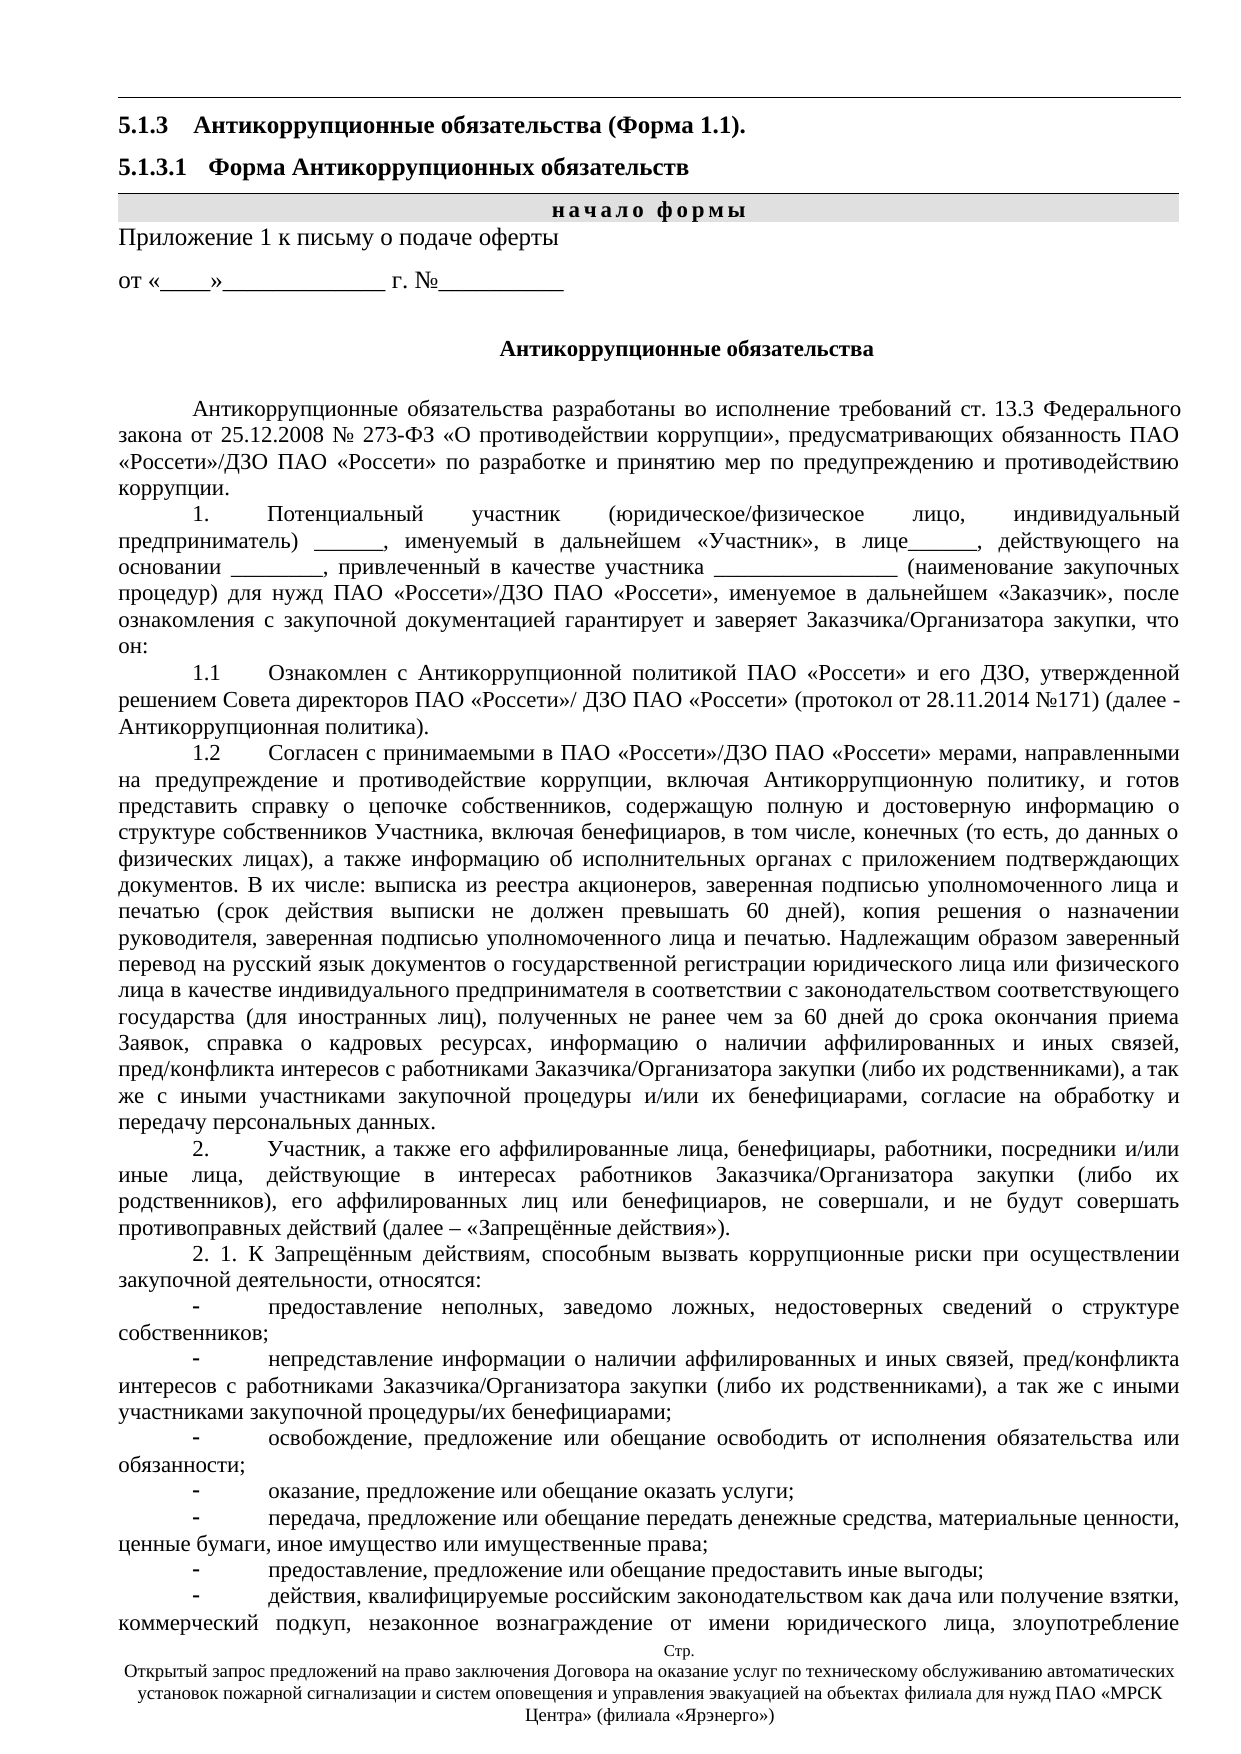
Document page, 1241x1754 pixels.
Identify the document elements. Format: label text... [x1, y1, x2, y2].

text 2. 1. К Запрещённым действиям, способным вызвать коррупционные риски при осуществлении закупочной деятельности, относятся: [118, 1240, 1181, 1293]
text 1.1 Ознакомлен с Антикоррупционной политикой ПАО «Россети» и его ДЗО, утвержденной решением Совета директоров ПАО «Россети»/ ДЗО ПАО «Россети» (протокол от 28.11.2014 №171) (далее - Антикоррупционная политика). [118, 658, 1181, 739]
text от «____»_____________ г. №__________ [118, 266, 1181, 294]
text Антикоррупционные обязательства [118, 335, 1181, 361]
list Участник, а также его аффилированные лица, бенефициары, работники, посредники и/или иные лица, действующие в интересах работников Заказчика/Организатора закупки (либо их родственников), его аффилированных лиц или бенефициаров, не совершали, и не будут совершать противоправных действий (далее – «Запрещённые действия»). [118, 1134, 1181, 1240]
text Антикоррупционные обязательства разработаны во исполнение требований ст. 13.3 Федерального закона от 25.12.2008 № 273-ФЗ «О противодействии коррупции», предусматривающих обязанность ПАО «Россети»/ДЗО ПАО «Россети» по разработке и принятию мер по предупреждению и противодействию коррупции. [118, 395, 1181, 500]
subtitle Форма Антикоррупционных обязательств [118, 152, 1181, 181]
list освобождение, предложение или обещание освободить от исполнения обязательства или обязанности; [118, 1424, 1181, 1477]
list непредставление информации о наличии аффилированных и иных связей, пред/конфликта интересов с работниками Заказчика/Организатора закупки (либо их родственниками), а так же с иными участниками закупочной процедуры/их бенефициарами; [118, 1345, 1181, 1424]
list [118, 1583, 1181, 1635]
list передача, предложение или обещание передать денежные средства, материальные ценности, ценные бумаги, иное имущество или имущественные права; [118, 1503, 1181, 1556]
subtitle Антикоррупционные обязательства (Форма 1.1). [118, 111, 1181, 139]
list предоставление, предложение или обещание предоставить иные выгоды; [118, 1556, 1181, 1583]
list оказание, предложение или обещание оказать услуги; [118, 1477, 1181, 1503]
text начало формы [118, 194, 1179, 222]
list Потенциальный участник (юридическое/физическое лицо, индивидуальный предприниматель) ______, именуемый в дальнейшем «Участник», в лице______, действующего на основании ________, привлеченный в качестве участника ________________ (наименование закупочных процедур) для нужд ПАО «Россети»/ДЗО ПАО «Россети», именуемое в дальнейшем «Заказчик», после ознакомления с закупочной документацией гарантирует и заверяет Заказчика/Организатора закупки, что он: [118, 500, 1181, 658]
list Согласен с принимаемыми в ПАО «Россети»/ДЗО ПАО «Россети» мерами, направленными на предупреждение и противодействие коррупции, включая Антикоррупционную политику, и готов представить справку о цепочке собственников, содержащую полную и достоверную информацию о структуре собственников Участника, включая бенефициаров, в том числе, конечных (то есть, до данных о физических лицах), а также информацию об исполнительных органах с приложением подтверждающих документов. В их числе: выписка из реестра акционеров, заверенная подписью уполномоченного лица и печатью (срок действия выписки не должен превышать 60 дней), копия решения о назначении руководителя, заверенная подписью уполномоченного лица и печатью. Надлежащим образом заверенный перевод на русский язык документов о государственной регистрации юридического лица или физического лица в качестве индивидуального предпринимателя в соответствии с законодательством соответствующего государства (для иностранных лиц), полученных не ранее чем за 60 дней до срока окончания приема Заявок, справка о кадровых ресурсах, информацию о наличии аффилированных и иных связей, пред/конфликта интересов с работниками Заказчика/Организатора закупки (либо их родственниками), а так же с иными участниками закупочной процедуры и/или их бенефициарами, согласие на обработку и передачу персональных данных. [118, 739, 1181, 1134]
list предоставление неполных, заведомо ложных, недостоверных сведений о структуре собственников; [118, 1293, 1181, 1345]
text Приложение 1 к письму о подаче оферты [118, 222, 1181, 251]
